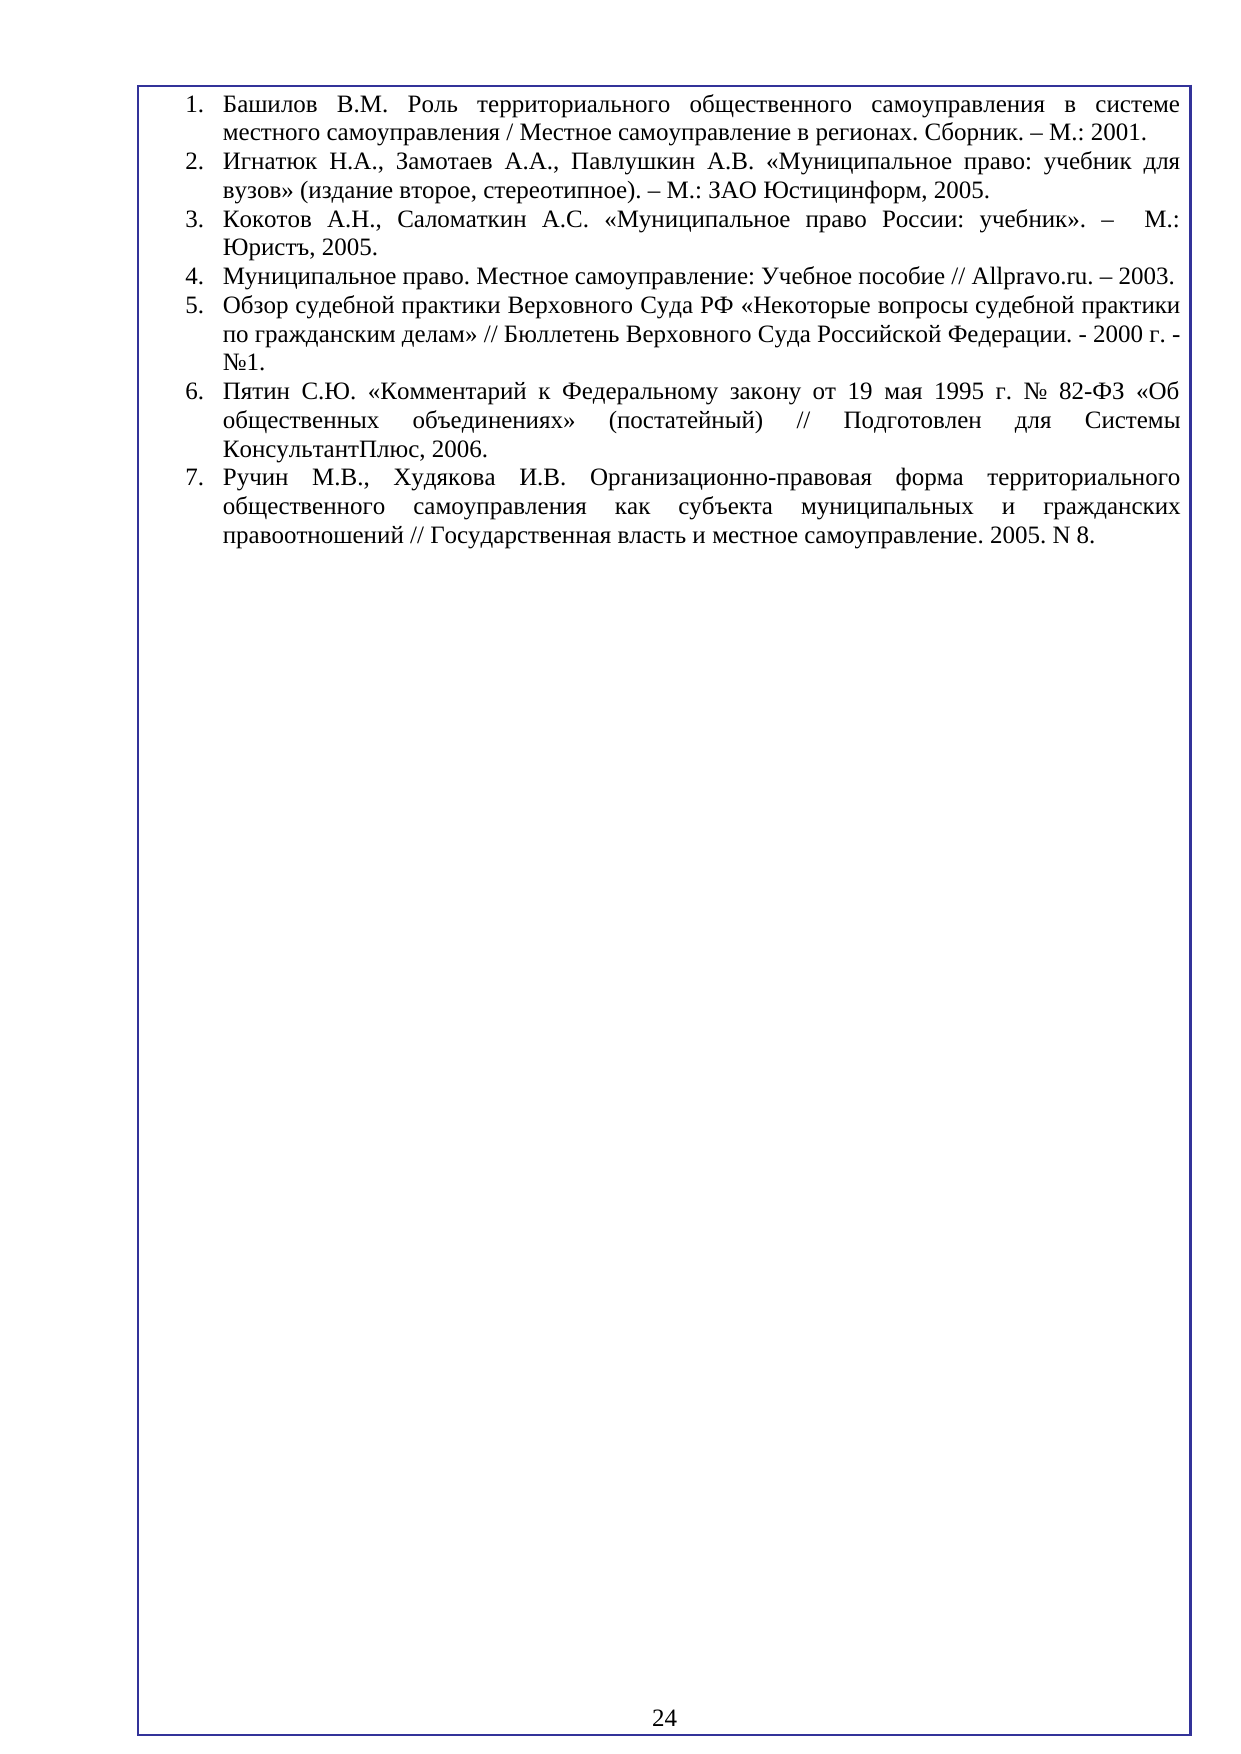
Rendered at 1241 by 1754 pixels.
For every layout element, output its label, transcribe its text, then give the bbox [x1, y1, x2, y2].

list Обзор судебной практики Верховного Суда РФ «Некоторые вопросы судебной практики по гражданским делам» // Бюллетень Верховного Суда Российской Федерации. - 2000 г. - №1. [185, 290, 1181, 376]
list Кокотов А.Н., Саломаткин А.С. «Муниципальное право России: учебник». – М.: Юристъ, 2005. [185, 204, 1181, 261]
list Башилов В.М. Роль территориального общественного самоуправления в системе местного самоуправления / Местное самоуправление в регионах. Сборник. – М.: 2001. [185, 89, 1181, 146]
list Пятин С.Ю. «Комментарий к Федеральному закону от 19 мая 1995 г. № 82-ФЗ «Об общественных объединениях» (постатейный) // Подготовлен для Системы КонсультантПлюс, 2006. [185, 376, 1181, 462]
list Игнатюк Н.А., Замотаев А.А., Павлушкин А.В. «Муниципальное право: учебник для вузов» (издание второе, стереотипное). – М.: ЗАО Юстицинформ, 2005. [185, 146, 1181, 204]
list Муниципальное право. Местное самоуправление: Учебное пособие // Allpravo.ru. – 2003. [185, 261, 1181, 290]
list Ручин М.В., Худякова И.В. Организационно-правовая форма территориального общественного самоуправления как субъекта муниципальных и гражданских правоотношений // Государственная власть и местное самоуправление. 2005. N 8. [185, 462, 1181, 549]
